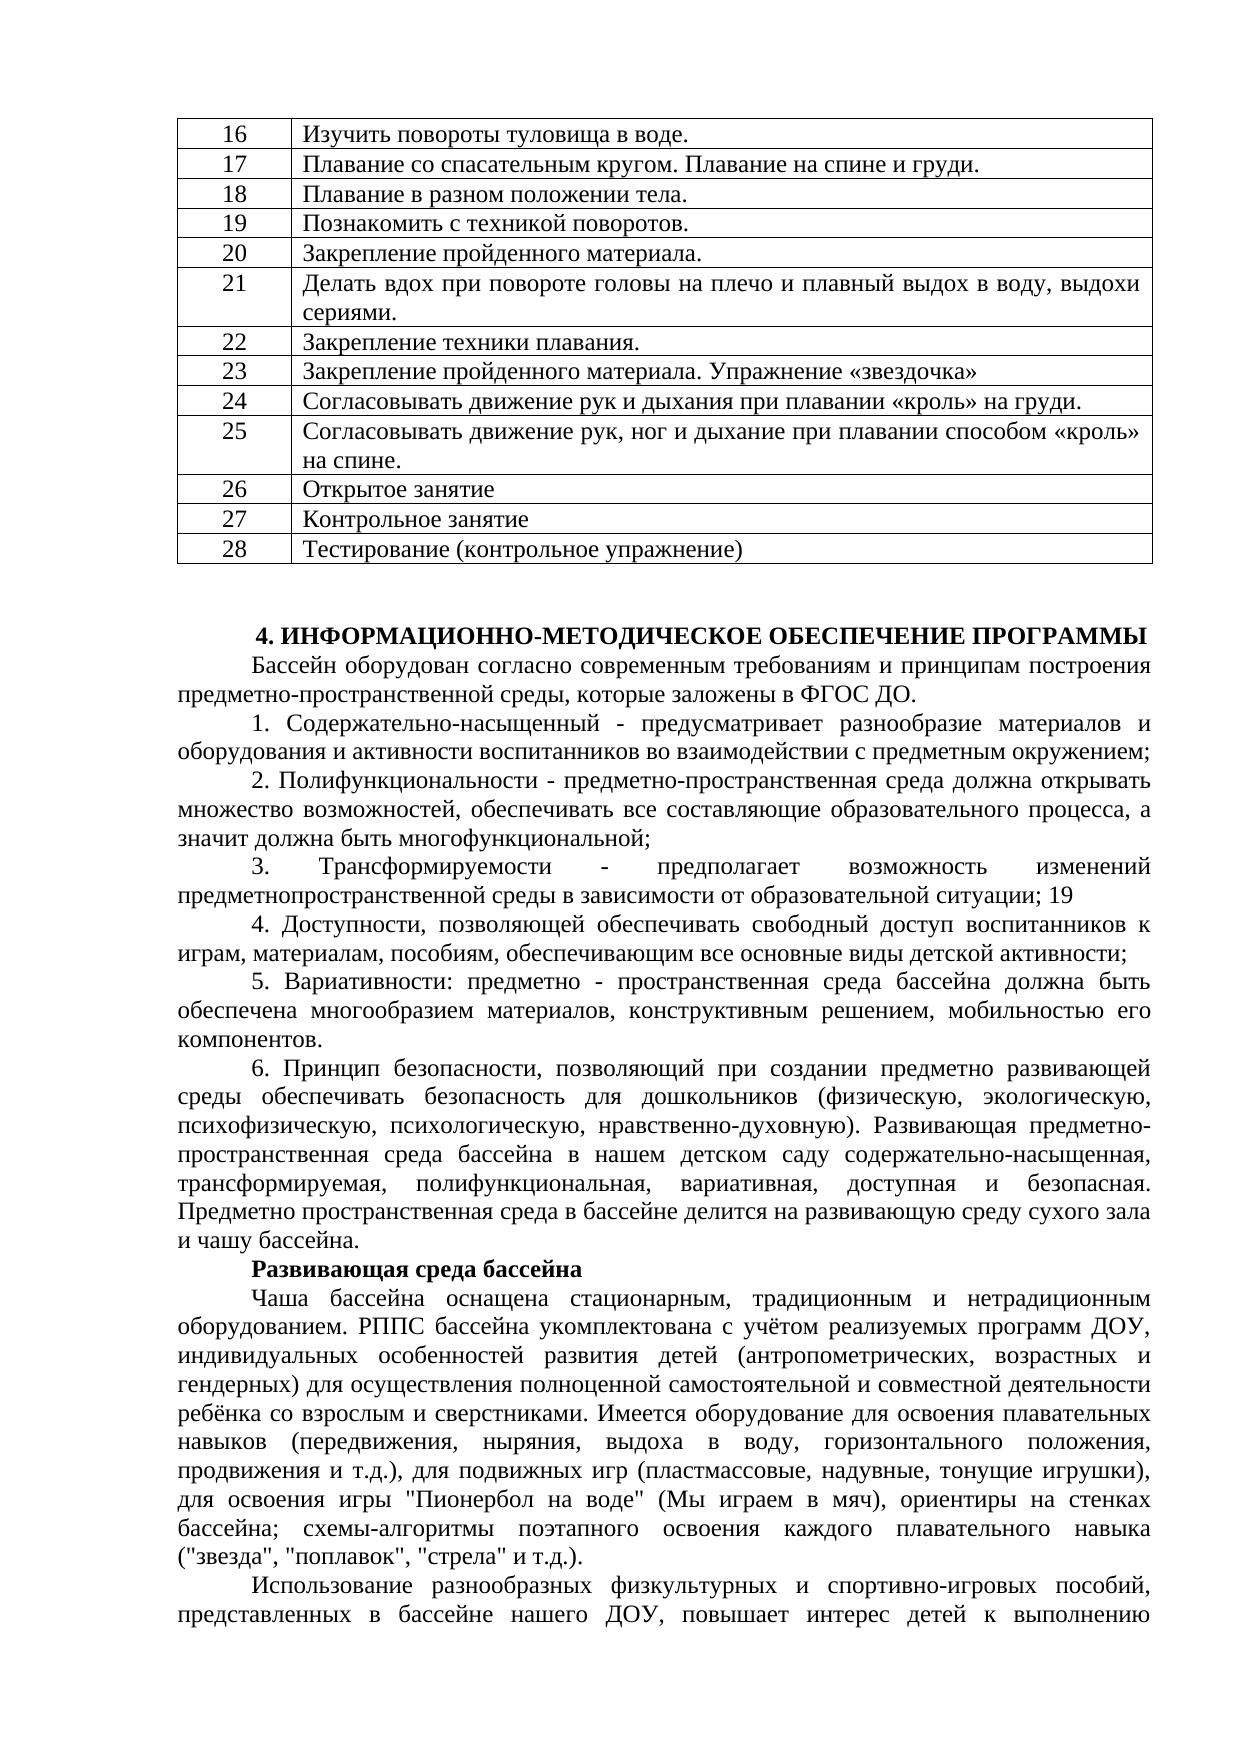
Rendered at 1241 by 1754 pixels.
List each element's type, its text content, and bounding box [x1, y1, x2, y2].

text 4. ИНФОРМАЦИОННО-МЕТОДИЧЕСКОЕ ОБЕСПЕЧЕНИЕ ПРОГРАММЫ [177, 621, 1152, 650]
text 5. Вариативности: предметно - пространственная среда бассейна должна быть обеспечена многообразием материалов, конструктивным решением, мобильностью его компонентов. [177, 966, 1152, 1053]
table_cell Закрепление пройденного материала. [292, 238, 1152, 267]
table_cell Закрепление пройденного материала. Упражнение «звездочка» [292, 356, 1152, 385]
table_cell 18 [178, 179, 291, 207]
text 2. Полифункциональности - предметно-пространственная среда должна открывать множество возможностей, обеспечивать все составляющие образовательного процесса, а значит должна быть многофункциональной; [177, 765, 1152, 851]
table_cell Познакомить с техникой поворотов. [292, 209, 1152, 237]
table_cell Открытое занятие [292, 475, 1152, 503]
table_cell Плавание со спасательным кругом. Плавание на спине и груди. [292, 149, 1152, 178]
text 4. Доступности, позволяющей обеспечивать свободный доступ воспитанников к играм, материалам, пособиям, обеспечивающим все основные виды детской активности; [177, 909, 1152, 966]
table_cell 27 [178, 504, 291, 533]
table_cell 17 [178, 149, 291, 178]
table_cell Закрепление техники плавания. [292, 327, 1152, 355]
table_cell 28 [178, 534, 291, 563]
table_cell 16 [178, 119, 291, 148]
text Бассейн оборудован согласно современным требованиям и принципам построения предметно-пространственной среды, которые заложены в ФГОС ДО. [177, 650, 1152, 708]
text Чаша бассейна оснащена стационарным, традиционным и нетрадиционным оборудованием. РППС бассейна укомплектована с учётом реализуемых программ ДОУ, индивидуальных особенностей развития детей (антропометрических, возрастных и гендерных) для осуществления полноценной самостоятельной и совместной деятельности ребёнка со взрослым и сверстниками. Имеется оборудование для освоения плавательных навыков (передвижения, ныряния, выдоха в воду, горизонтального положения, продвижения и т.д.), для подвижных игр (пластмассовые, надувные, тонущие игрушки), для освоения игры "Пионербол на воде" (Мы играем в мяч), ориентиры на стенках бассейна; схемы-алгоритмы поэтапного освоения каждого плавательного навыка ("звезда", "поплавок", "стрела" и т.д.). [177, 1283, 1152, 1570]
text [177, 1570, 1152, 1628]
table_cell Изучить повороты туловища в воде. [292, 119, 1152, 148]
table_cell 22 [178, 327, 291, 355]
table_cell Согласовывать движение рук и дыхания при плавании «кроль» на груди. [292, 386, 1152, 415]
text 1. Содержательно-насыщенный - предусматривает разнообразие материалов и оборудования и активности воспитанников во взаимодействии с предметным окружением; [177, 708, 1152, 765]
text Развивающая среда бассейна [177, 1254, 1152, 1283]
text 6. Принцип безопасности, позволяющий при создании предметно развивающей среды обеспечивать безопасность для дошкольников (физическую, экологическую, психофизическую, психологическую, нравственно-духовную). Развивающая предметно-пространственная среда бассейна в нашем детском саду содержательно-насыщенная, трансформируемая, полифункциональная, вариативная, доступная и безопасная. Предметно пространственная среда в бассейне делится на развивающую среду сухого зала и чашу бассейна. [177, 1053, 1152, 1254]
table_cell Делать вдох при повороте головы на плечо и плавный выдох в воду, выдохи сериями. [292, 268, 1152, 326]
table_cell Согласовывать движение рук, ног и дыхание при плавании способом «кроль» на спине. [292, 416, 1152, 473]
table_cell 19 [178, 209, 291, 237]
table_cell 21 [178, 268, 291, 326]
table_cell 20 [178, 238, 291, 267]
text 3. Трансформируемости - предполагает возможность изменений предметнопространственной среды в зависимости от образовательной ситуации; 19 [177, 851, 1152, 909]
table_cell Плавание в разном положении тела. [292, 179, 1152, 207]
table_cell 26 [178, 475, 291, 503]
table_cell 24 [178, 386, 291, 415]
table_cell Тестирование (контрольное упражнение) [292, 534, 1152, 563]
table_cell 25 [178, 416, 291, 473]
table_cell 23 [178, 356, 291, 385]
table_cell Контрольное занятие [292, 504, 1152, 533]
